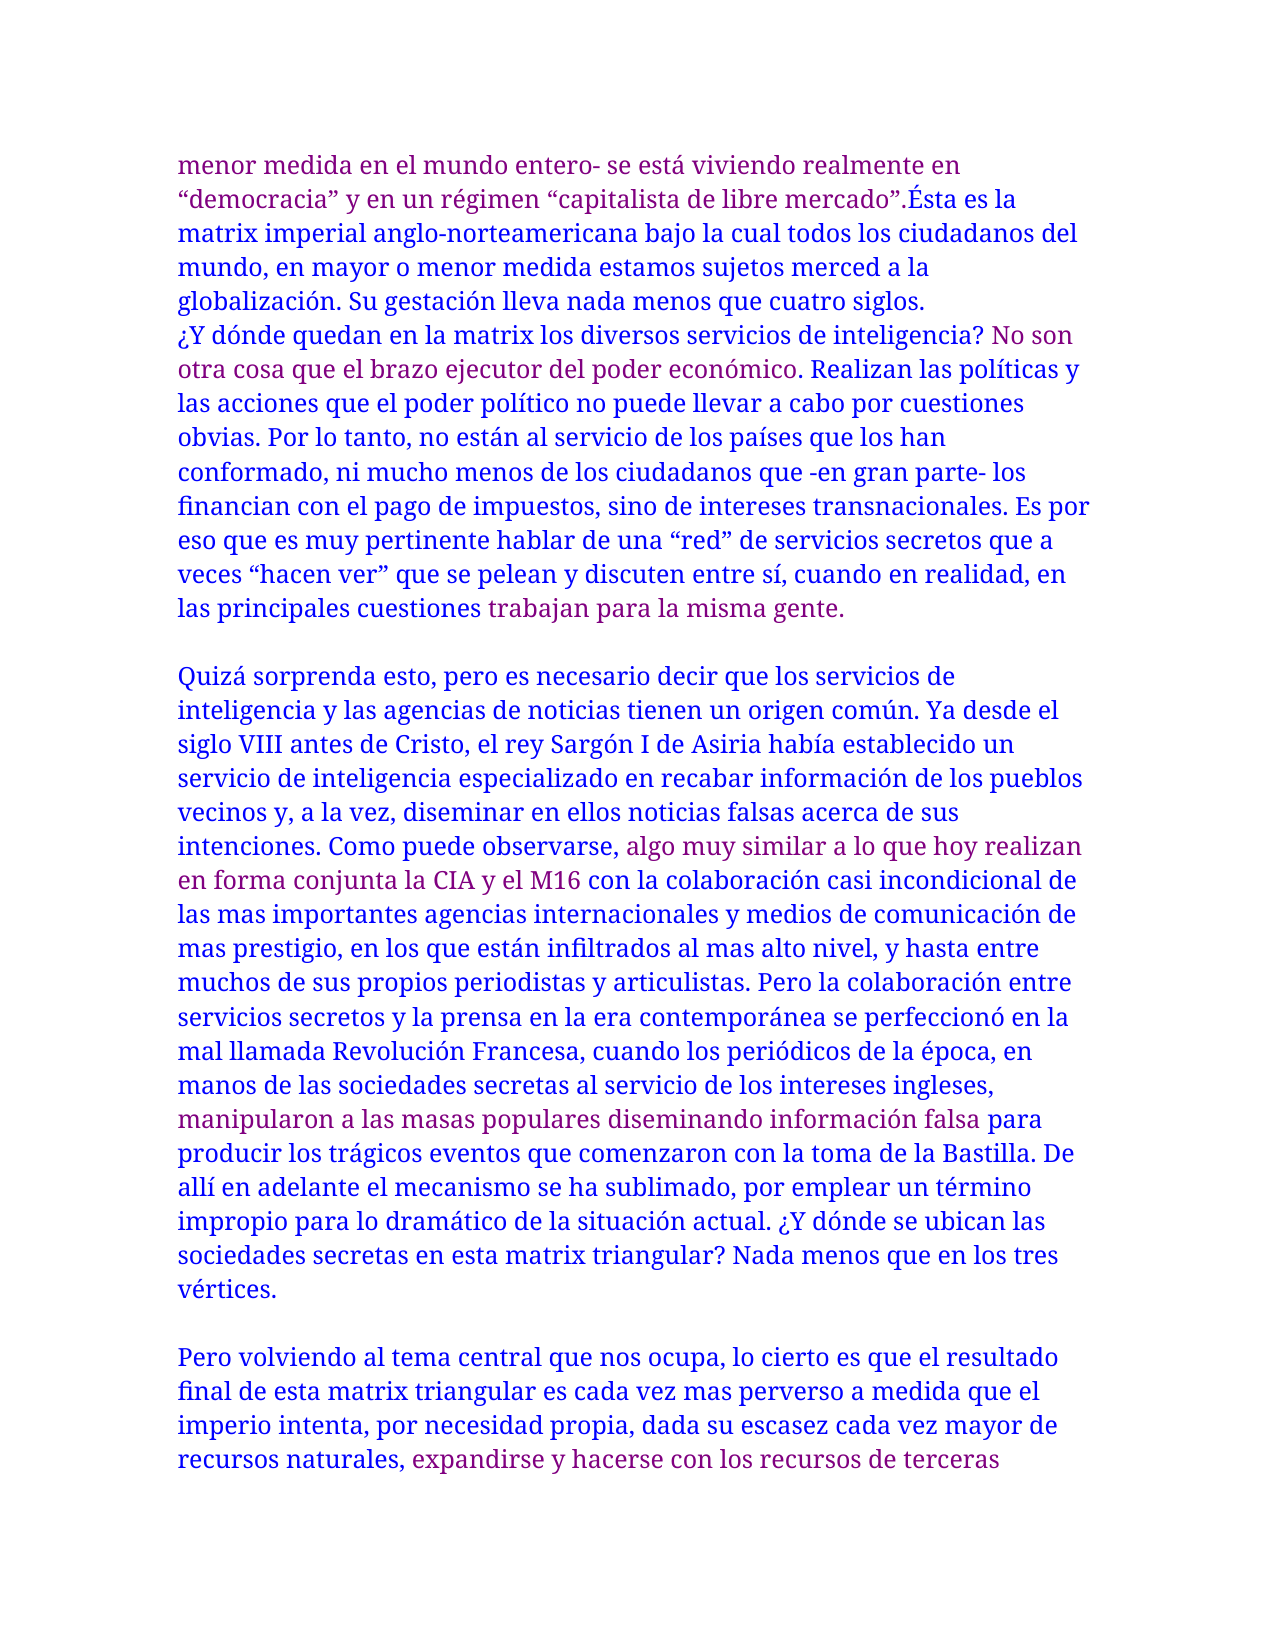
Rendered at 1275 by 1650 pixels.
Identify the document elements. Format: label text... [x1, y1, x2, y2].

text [177, 148, 1098, 318]
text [177, 1340, 1098, 1476]
text ¿Y dónde quedan en la matrix los diversos servicios de inteligencia? No son otra cosa que el brazo ejecutor del poder económico. Realizan las políticas y las acciones que el poder político no puede llevar a cabo por cuestiones obvias. Por lo tanto, no están al servicio de los países que los han conformado, ni mucho menos de los ciudadanos que -en gran parte- los financian con el pago de impuestos, sino de intereses transnacionales. Es por eso que es muy pertinente hablar de una “red” de servicios secretos que a veces “hacen ver” que se pelean y discuten entre sí, cuando en realidad, en las principales cuestiones trabajan para la misma gente. [177, 318, 1098, 624]
text Quizá sorprenda esto, pero es necesario decir que los servicios de inteligencia y las agencias de noticias tienen un origen común. Ya desde el siglo VIII antes de Cristo, el rey Sargón I de Asiria había establecido un servicio de inteligencia especializado en recabar información de los pueblos vecinos y, a la vez, diseminar en ellos noticias falsas acerca de sus intenciones. Como puede observarse, algo muy similar a lo que hoy realizan en forma conjunta la CIA y el M16 con la colaboración casi incondicional de las mas importantes agencias internacionales y medios de comunicación de mas prestigio, en los que están infiltrados al mas alto nivel, y hasta entre muchos de sus propios periodistas y articulistas. Pero la colaboración entre servicios secretos y la prensa en la era contemporánea se perfeccionó en la mal llamada Revolución Francesa, cuando los periódicos de la época, en manos de las sociedades secretas al servicio de los intereses ingleses, manipularon a las masas populares diseminando información falsa para producir los trágicos eventos que comenzaron con la toma de la Bastilla. De allí en adelante el mecanismo se ha sublimado, por emplear un término impropio para lo dramático de la situación actual. ¿Y dónde se ubican las sociedades secretas en esta matrix triangular? Nada menos que en los tres vértices. [177, 658, 1098, 1306]
